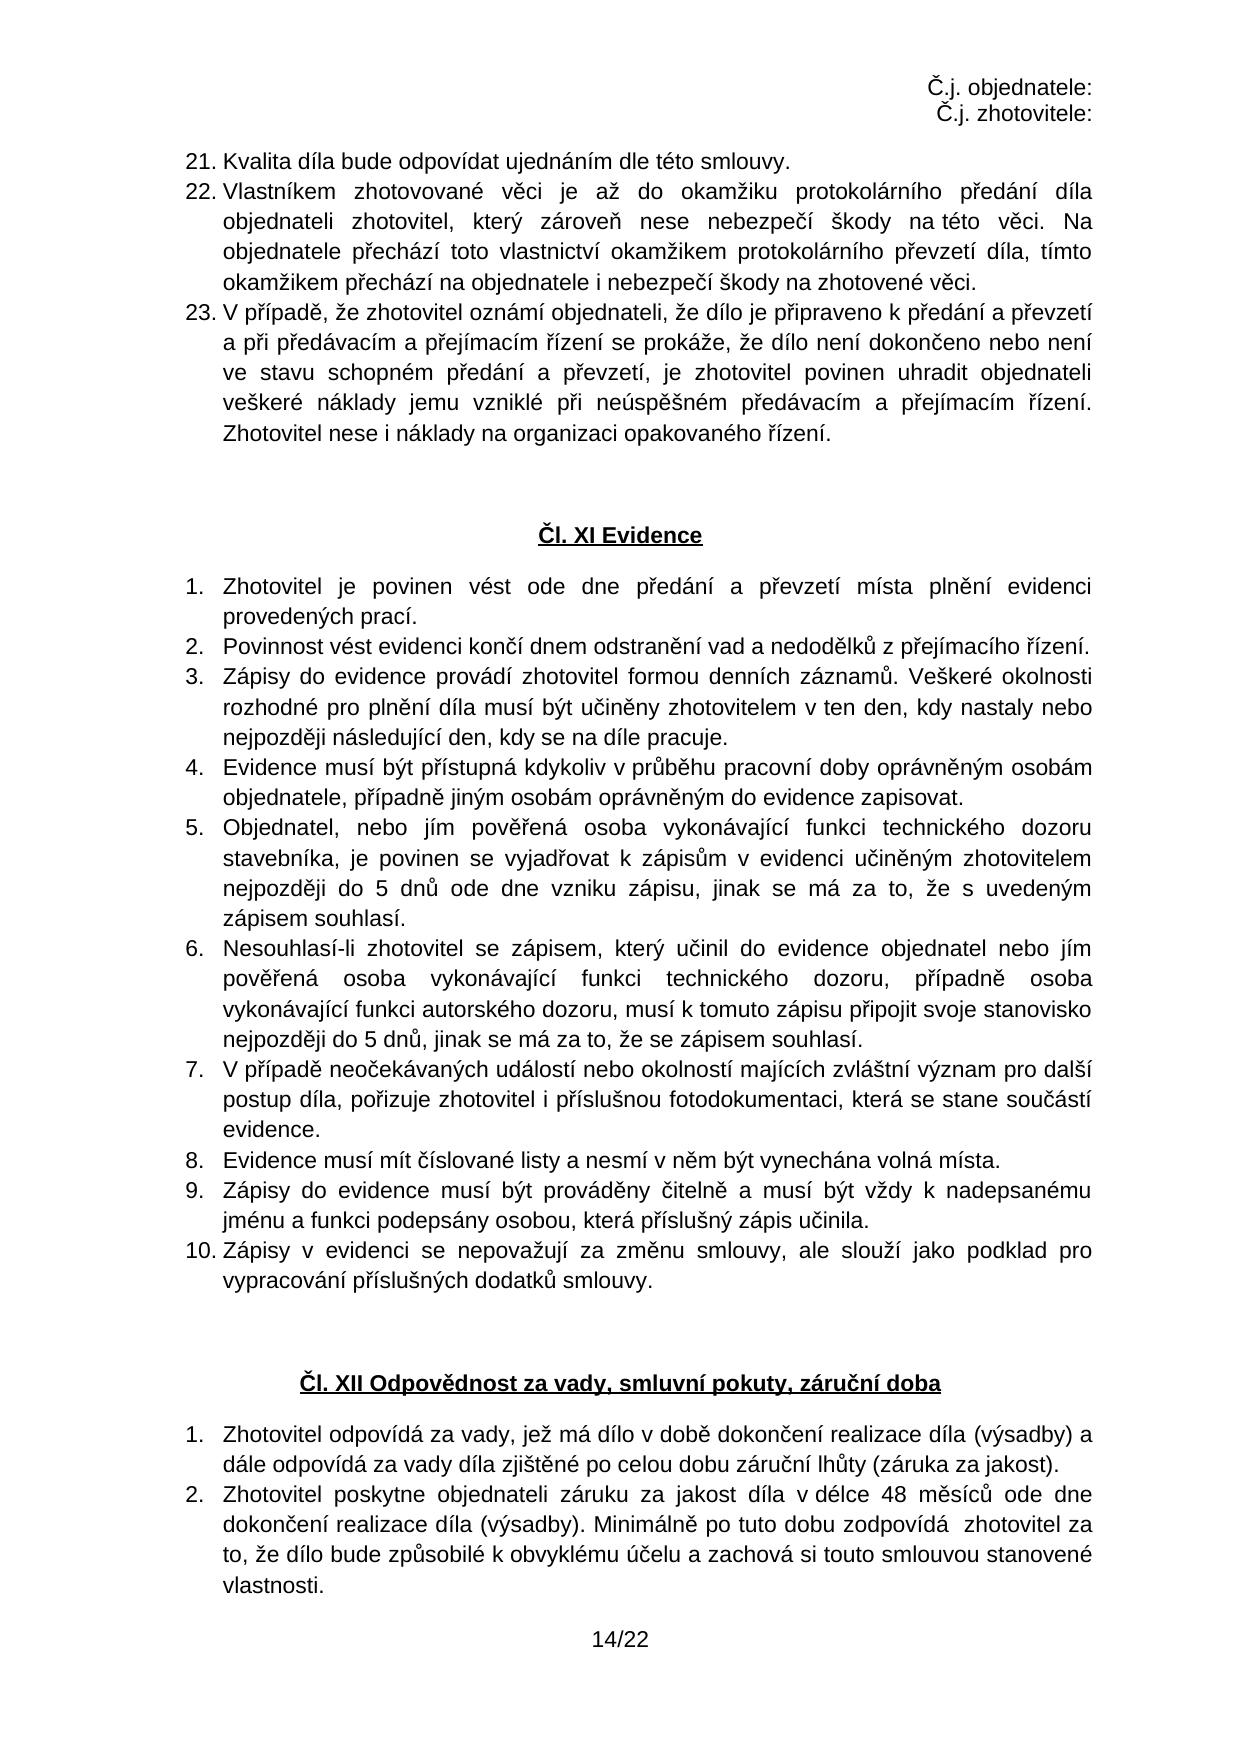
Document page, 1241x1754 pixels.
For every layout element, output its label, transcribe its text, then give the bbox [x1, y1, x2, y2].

list Zhotovitel odpovídá za vady, jež má dílo v době dokončení realizace díla (výsadby) a dále odpovídá za vady díla zjištěné po celou dobu záruční lhůty (záruka za jakost). [185, 1421, 1093, 1477]
list Povinnost vést evidenci končí dnem odstranění vad a nedodělků z přejímacího řízení. [185, 633, 1093, 659]
list Zhotovitel poskytne objednateli záruku za jakost díla v délce 48 měsíců ode dne dokončení realizace díla (výsadby). Minimálně po tuto dobu zodpovídá zhotovitel za to, že dílo bude způsobilé k obvyklému účelu a zachová si touto smlouvou stanovené vlastnosti. [185, 1481, 1093, 1598]
list Zhotovitel je povinen vést ode dne předání a převzetí místa plnění evidenci provedených prací. [185, 573, 1093, 629]
text Čl. XI Evidence [148, 522, 1093, 548]
list V případě, že zhotovitel oznámí objednateli, že dílo je připraveno k předání a převzetí a při předávacím a přejímacím řízení se prokáže, že dílo není dokončeno nebo není ve stavu schopném předání a převzetí, je zhotovitel povinen uhradit objednateli veškeré náklady jemu vzniklé při neúspěšném předávacím a přejímacím řízení. Zhotovitel nese i náklady na organizaci opakovaného řízení. [185, 299, 1093, 446]
list Objednatel, nebo jím pověřená osoba vykonávající funkci technického dozoru stavebníka, je povinen se vyjadřovat k zápisům v evidenci učiněným zhotovitelem nejpozději do 5 dnů ode dne vzniku zápisu, jinak se má za to, že s uvedeným zápisem souhlasí. [185, 814, 1093, 931]
list V případě neočekávaných událostí nebo okolností majících zvláštní význam pro další postup díla, pořizuje zhotovitel i příslušnou fotodokumentaci, která se stane součástí evidence. [185, 1056, 1093, 1143]
list Zápisy do evidence provádí zhotovitel formou denních záznamů. Veškeré okolnosti rozhodné pro plnění díla musí být učiněny zhotovitelem v ten den, kdy nastaly nebo nejpozději následující den, kdy se na díle pracuje. [185, 663, 1093, 750]
list Kvalita díla bude odpovídat ujednáním dle této smlouvy. [185, 148, 1093, 174]
list Zápisy do evidence musí být prováděny čitelně a musí být vždy k nadepsanému jménu a funkci podepsány osobou, která příslušný zápis učinila. [185, 1177, 1093, 1233]
list Vlastníkem zhotovované věci je až do okamžiku protokolárního předání díla objednateli zhotovitel, který zároveň nese nebezpečí škody na této věci. Na objednatele přechází toto vlastnictví okamžikem protokolárního převzetí díla, tímto okamžikem přechází na objednatele i nebezpečí škody na zhotovené věci. [185, 178, 1093, 295]
list Nesouhlasí-li zhotovitel se zápisem, který učinil do evidence objednatel nebo jím pověřená osoba vykonávající funkci technického dozoru, případně osoba vykonávající funkci autorského dozoru, musí k tomuto zápisu připojit svoje stanovisko nejpozději do 5 dnů, jinak se má za to, že se zápisem souhlasí. [185, 935, 1093, 1052]
list Zápisy v evidenci se nepovažují za změnu smlouvy, ale slouží jako podklad pro vypracování příslušných dodatků smlouvy. [185, 1237, 1093, 1294]
list Evidence musí být přístupná kdykoliv v průběhu pracovní doby oprávněným osobám objednatele, případně jiným osobám oprávněným do evidence zapisovat. [185, 754, 1093, 810]
list Evidence musí mít číslované listy a nesmí v něm být vynechána volná místa. [185, 1147, 1093, 1173]
text Čl. XII Odpovědnost za vady, smluvní pokuty, záruční doba [148, 1369, 1093, 1396]
